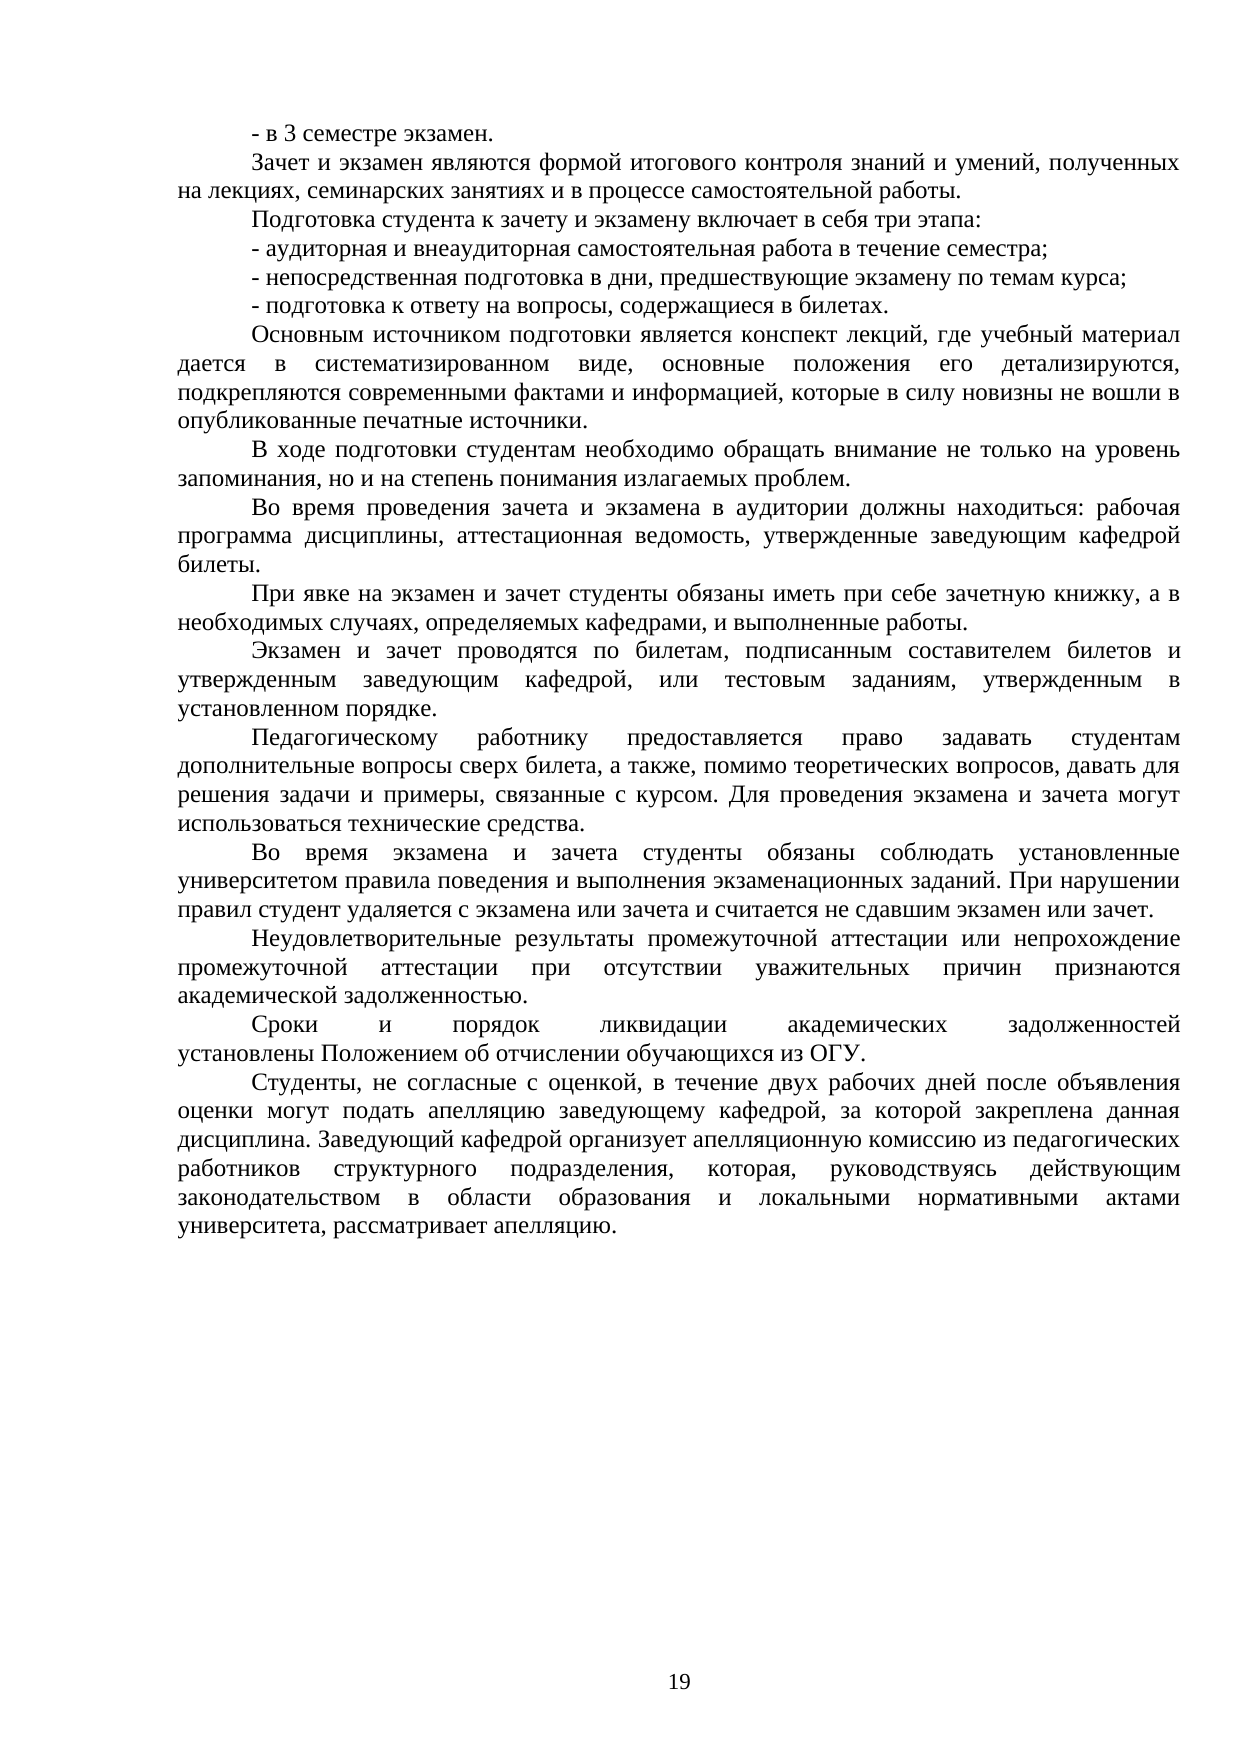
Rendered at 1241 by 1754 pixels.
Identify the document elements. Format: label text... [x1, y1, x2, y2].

text Во время проведения зачета и экзамена в аудитории должны находиться: рабочая программа дисциплины, аттестационная ведомость, утвержденные заведующим кафедрой билеты. [177, 492, 1181, 578]
text Подготовка студента к зачету и экзамену включает в себя три этапа: [177, 204, 1181, 233]
text - аудиторная и внеаудиторная самостоятельная работа в течение семестра; [177, 233, 1181, 262]
text Педагогическому работнику предоставляется право задавать студентам дополнительные вопросы сверх билета, а также, помимо теоретических вопросов, давать для решения задачи и примеры, связанные с курсом. Для проведения экзамена и зачета могут использоваться технические средства. [177, 722, 1181, 837]
text Студенты, не согласные с оценкой, в течение двух рабочих дней после объявления оценки могут подать апелляцию заведующему кафедрой, за которой закреплена данная дисциплина. Заведующий кафедрой организует апелляционную комиссию из педагогических работников структурного подразделения, которая, руководствуясь действующим законодательством в области образования и локальными нормативными актами университета, рассматривает апелляцию. [177, 1067, 1181, 1239]
text - непосредственная подготовка в дни, предшествующие экзамену по темам курса; [177, 262, 1181, 291]
text В ходе подготовки студентам необходимо обращать внимание не только на уровень запоминания, но и на степень понимания излагаемых проблем. [177, 434, 1181, 492]
text Сроки и порядок ликвидации академических задолженностей установлены Положением об отчислении обучающихся из ОГУ. [177, 1009, 1181, 1067]
text Зачет и экзамен являются формой итогового контроля знаний и умений, полученных на лекциях, семинарских занятиях и в процессе самостоятельной работы. [177, 147, 1181, 204]
text Во время экзамена и зачета студенты обязаны соблюдать установленные университетом правила поведения и выполнения экзаменационных заданий. При нарушении правил студент удаляется с экзамена или зачета и считается не сдавшим экзамен или зачет. [177, 837, 1181, 923]
text При явке на экзамен и зачет студенты обязаны иметь при себе зачетную книжку, а в необходимых случаях, определяемых кафедрами, и выполненные работы. [177, 578, 1181, 636]
text Экзамен и зачет проводятся по билетам, подписанным составителем билетов и утвержденным заведующим кафедрой, или тестовым заданиям, утвержденным в установленном порядке. [177, 636, 1181, 722]
text Неудовлетворительные результаты промежуточной аттестации или непрохождение промежуточной аттестации при отсутствии уважительных причин признаются академической задолженностью. [177, 923, 1181, 1009]
text Основным источником подготовки является конспект лекций, где учебный материал дается в систематизированном виде, основные положения его детализируются, подкрепляются современными фактами и информацией, которые в силу новизны не вошли в опубликованные печатные источники. [177, 319, 1181, 434]
text - в 3 семестре экзамен. [177, 118, 1181, 147]
text - подготовка к ответу на вопросы, содержащиеся в билетах. [177, 291, 1181, 319]
